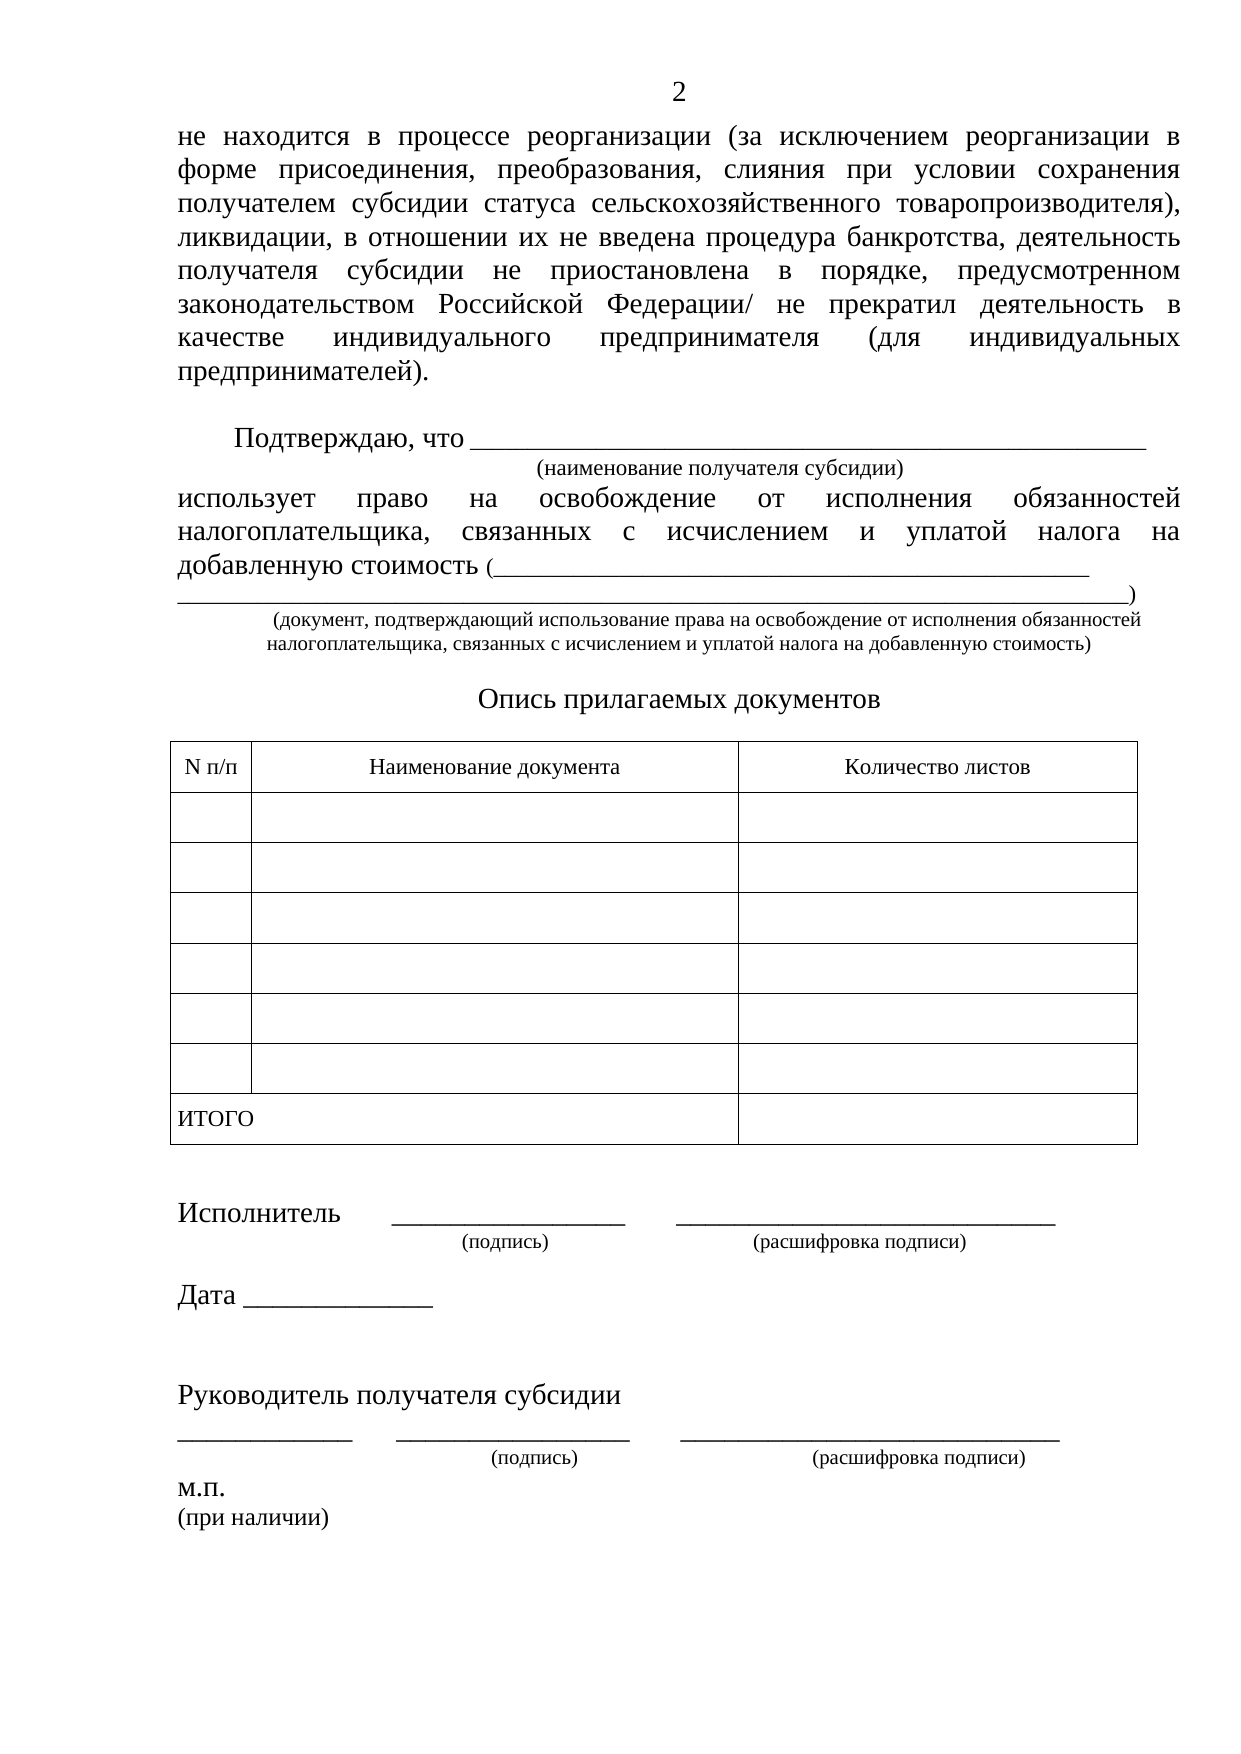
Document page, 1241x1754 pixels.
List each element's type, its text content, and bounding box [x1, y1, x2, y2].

text (документ, подтверждающий использование права на освобождение от исполнения обязанностей налогоплательщика, связанных с исчислением и уплатой налога на добавленную стоимость) [177, 607, 1181, 655]
table_cell [171, 994, 251, 1043]
text Дата _____________ [177, 1277, 1181, 1310]
text (подпись) (расшифровка подписи) [177, 1444, 1181, 1469]
table_header N п/п [171, 742, 251, 792]
table_cell ИТОГО [171, 1094, 738, 1144]
table_cell [739, 793, 1137, 842]
text Исполнитель ________________ __________________________ [177, 1195, 1181, 1229]
table_header Наименование документа [252, 742, 738, 792]
table_cell [171, 843, 251, 892]
table_cell [171, 944, 251, 993]
text (при наличии) [177, 1502, 1181, 1531]
text Руководитель получателя субсидии [177, 1377, 1181, 1411]
table_cell [739, 1094, 1137, 1144]
table_cell [252, 793, 738, 842]
table_header Количество листов [739, 742, 1137, 792]
text м.п. [177, 1469, 1181, 1502]
table_cell [739, 1044, 1137, 1093]
text (подпись) (расшифровка подписи) [177, 1229, 1181, 1253]
text (наименование получателя субсидии) [177, 453, 1181, 480]
table_cell [252, 944, 738, 993]
text Подтверждаю, что ___________________________________________________________ [177, 420, 1181, 453]
table_cell [171, 893, 251, 942]
text использует право на освобождение от исполнения обязанностей налогоплательщика, связанных с исчислением и уплатой налога на добавленную стоимость (____________________________________________________ [177, 480, 1181, 581]
table_cell [252, 1044, 738, 1093]
text не находится в процессе реорганизации (за исключением реорганизации в форме присоединения, преобразования, слияния при условии сохранения получателем субсидии статуса сельскохозяйственного товаропроизводителя), ликвидации, в отношении их не введена процедура банкротства, деятельность получателя субсидии не приостановлена в порядке, предусмотренном законодательством Российской Федерации/ не прекратил деятельность в качестве индивидуального предпринимателя (для индивидуальных предпринимателей). [177, 118, 1181, 386]
table_cell [739, 944, 1137, 993]
table_cell [739, 994, 1137, 1043]
text Опись прилагаемых документов [177, 681, 1181, 715]
table_cell [739, 893, 1137, 942]
table_cell [252, 843, 738, 892]
table_cell [739, 843, 1137, 892]
table_cell [171, 793, 251, 842]
text ____________ ________________ __________________________ [177, 1411, 1181, 1444]
table_cell [171, 1044, 251, 1093]
table_cell [252, 994, 738, 1043]
text ___________________________________________________________________________________) [177, 581, 1181, 607]
table_cell [252, 893, 738, 942]
